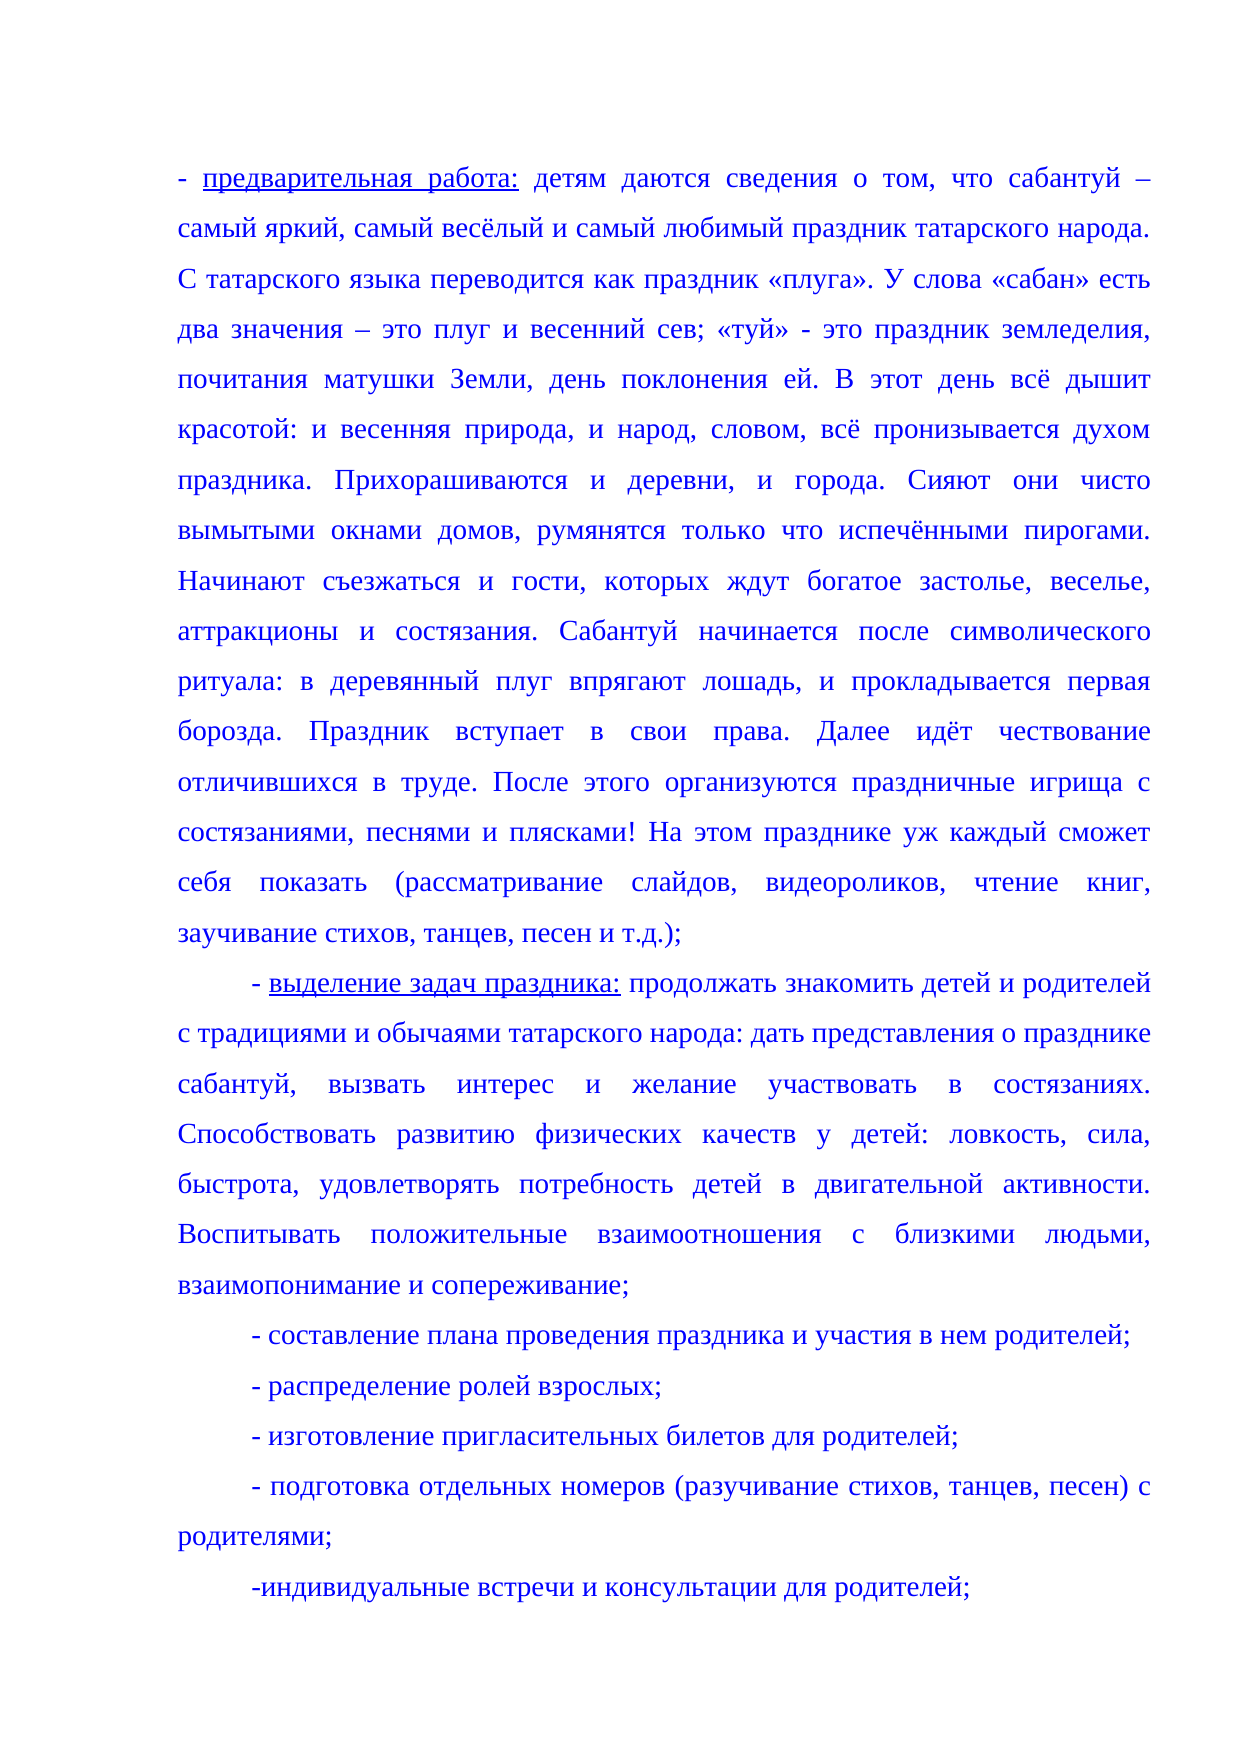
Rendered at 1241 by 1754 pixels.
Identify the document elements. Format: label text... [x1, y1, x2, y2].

text -индивидуальные встречи и консультации для родителей; [177, 1569, 1152, 1602]
text - предварительная работа: детям даются сведения о том, что сабантуй – самый яркий, самый весёлый и самый любимый праздник татарского народа. С татарского языка переводится как праздник «плуга». У слова «сабан» есть два значения – это плуг и весенний сев; «туй» - это праздник земледелия, почитания матушки Земли, день поклонения ей. В этот день всё дышит красотой: и весенняя природа, и народ, словом, всё пронизывается духом праздника. Прихорашиваются и деревни, и города. Сияют они чисто вымытыми окнами домов, румянятся только что испечёнными пирогами. Начинают съезжаться и гости, которых ждут богатое застолье, веселье, аттракционы и состязания. Сабантуй начинается после символического ритуала: в деревянный плуг впрягают лошадь, и прокладывается первая борозда. Праздник вступает в свои права. Далее идёт чествование отличившихся в труде. После этого организуются праздничные игрища с состязаниями, песнями и плясками! На этом празднике уж каждый сможет себя показать (рассматривание слайдов, видеороликов, чтение книг, заучивание стихов, танцев, песен и т.д.); [177, 160, 1152, 948]
text - составление плана проведения праздника и участия в нем родителей; [177, 1317, 1152, 1351]
text - подготовка отдельных номеров (разучивание стихов, танцев, песен) с родителями; [177, 1468, 1152, 1552]
text - выделение задач праздника: продолжать знакомить детей и родителей с традициями и обычаями татарского народа: дать представления о празднике сабантуй, вызвать интерес и желание участвовать в состязаниях. Способствовать развитию физических качеств у детей: ловкость, сила, быстрота, удовлетворять потребность детей в двигательной активности. Воспитывать положительные взаимоотношения с близкими людьми, взаимопонимание и сопереживание; [177, 965, 1152, 1301]
text - распределение ролей взрослых; [177, 1368, 1152, 1401]
text - изготовление пригласительных билетов для родителей; [177, 1418, 1152, 1451]
